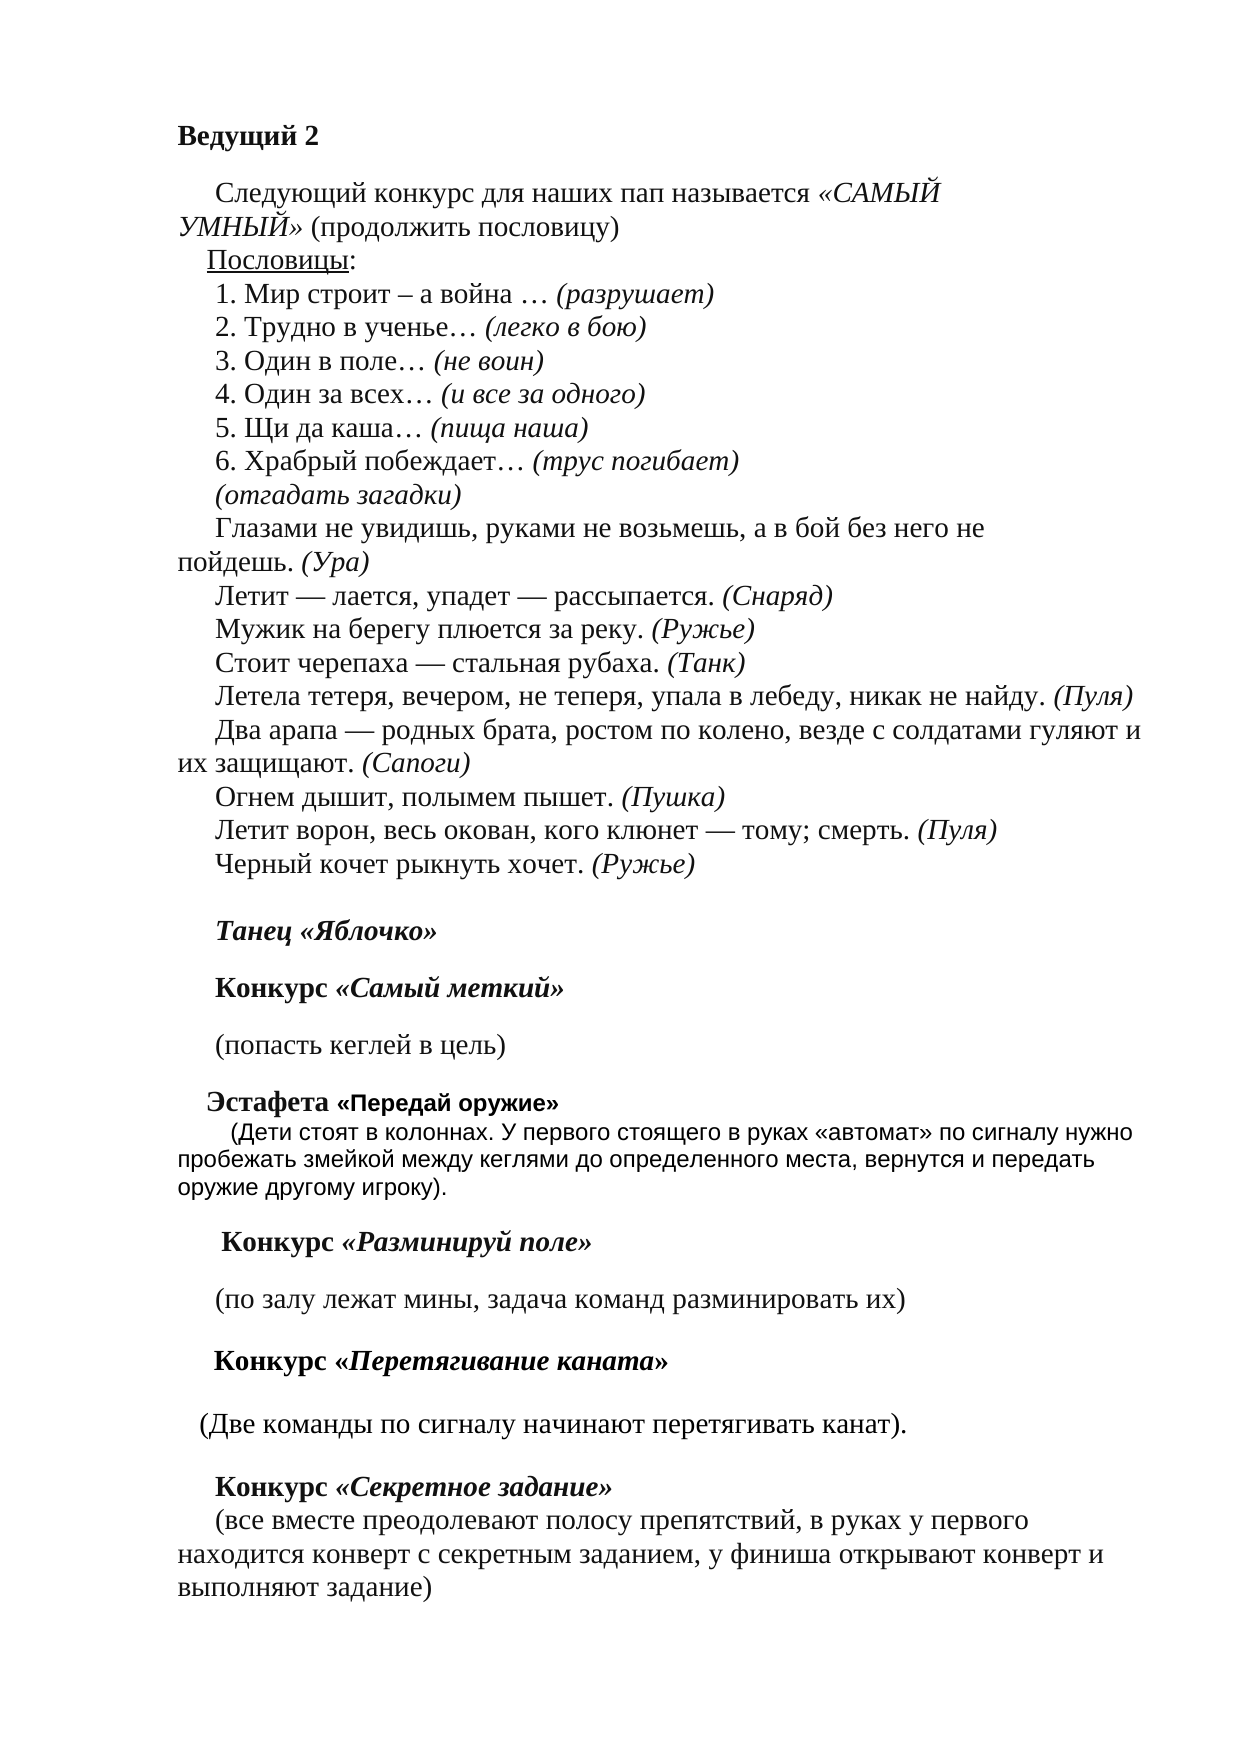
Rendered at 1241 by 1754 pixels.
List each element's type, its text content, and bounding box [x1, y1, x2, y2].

text 1. Мир строит – а война … (разрушает) [177, 276, 1152, 309]
text Летит — лается, упадет — рассыпается. (Снаряд) [177, 578, 1152, 611]
text 6. Храбрый побеждает… (трус погибает) [177, 443, 1152, 477]
text 5. Щи да каша… (пища наша) [177, 410, 1152, 443]
text Эстафета «Передай оружие» (Дети стоят в колоннах. У первого стоящего в руках «автомат» по сигналу нужно пробежать змейкой между кеглями до определенного места, вернутся и передать оружие другому игроку). [118, 1084, 1152, 1200]
text Летела тетеря, вечером, не теперя, упала в лебеду, никак не найду. (Пуля) [177, 678, 1152, 712]
text Конкурс «Разминируй поле» [177, 1224, 1152, 1257]
text Следующий конкурс для наших пап называется «САМЫЙ УМНЫЙ» (продолжить пословицу) [177, 175, 1152, 242]
text 2. Трудно в ученье… (легко в бою) [177, 309, 1152, 343]
text Конкурс «Перетягивание каната» [177, 1343, 1152, 1377]
text (попасть кеглей в цель) [177, 1027, 1152, 1061]
text 4. Один за всех… (и все за одного) [177, 376, 1152, 410]
text Мужик на берегу плюется за реку. (Ружье) [177, 611, 1152, 645]
text Два арапа — родных брата, ростом по колено, везде с солдатами гуляют и их защищают. (Сапоги) [177, 712, 1152, 779]
text (все вместе преодолевают полосу препятствий, в руках у первого находится конверт с секретным заданием, у финиша открывают конверт и выполняют задание) [177, 1502, 1152, 1603]
text Стоит черепаха — стальная рубаха. (Танк) [177, 645, 1152, 678]
text Черный кочет рыкнуть хочет. (Ружье) [177, 846, 1152, 879]
text Конкурс «Самый меткий» [177, 970, 1152, 1003]
text Глазами не увидишь, руками не возьмешь, а в бой без него не пойдешь. (Ура) [177, 511, 1152, 578]
text Огнем дышит, полымем пышет. (Пушка) [177, 779, 1152, 812]
text (по залу лежат мины, задача команд разминировать их) [177, 1281, 1152, 1314]
text (отгадать загадки) [177, 477, 1152, 511]
text Конкурс «Секретное задание» [177, 1469, 1152, 1502]
text Танец «Яблочко» [177, 913, 1152, 947]
text Ведущий 2 [177, 118, 1152, 152]
text (Две команды по сигналу начинают перетягивать канат). [177, 1406, 1152, 1440]
text 3. Один в поле… (не воин) [177, 343, 1152, 376]
text Летит ворон, весь окован, кого клюнет — тому; смерть. (Пуля) [177, 812, 1152, 846]
text Пословицы: [177, 242, 1152, 276]
